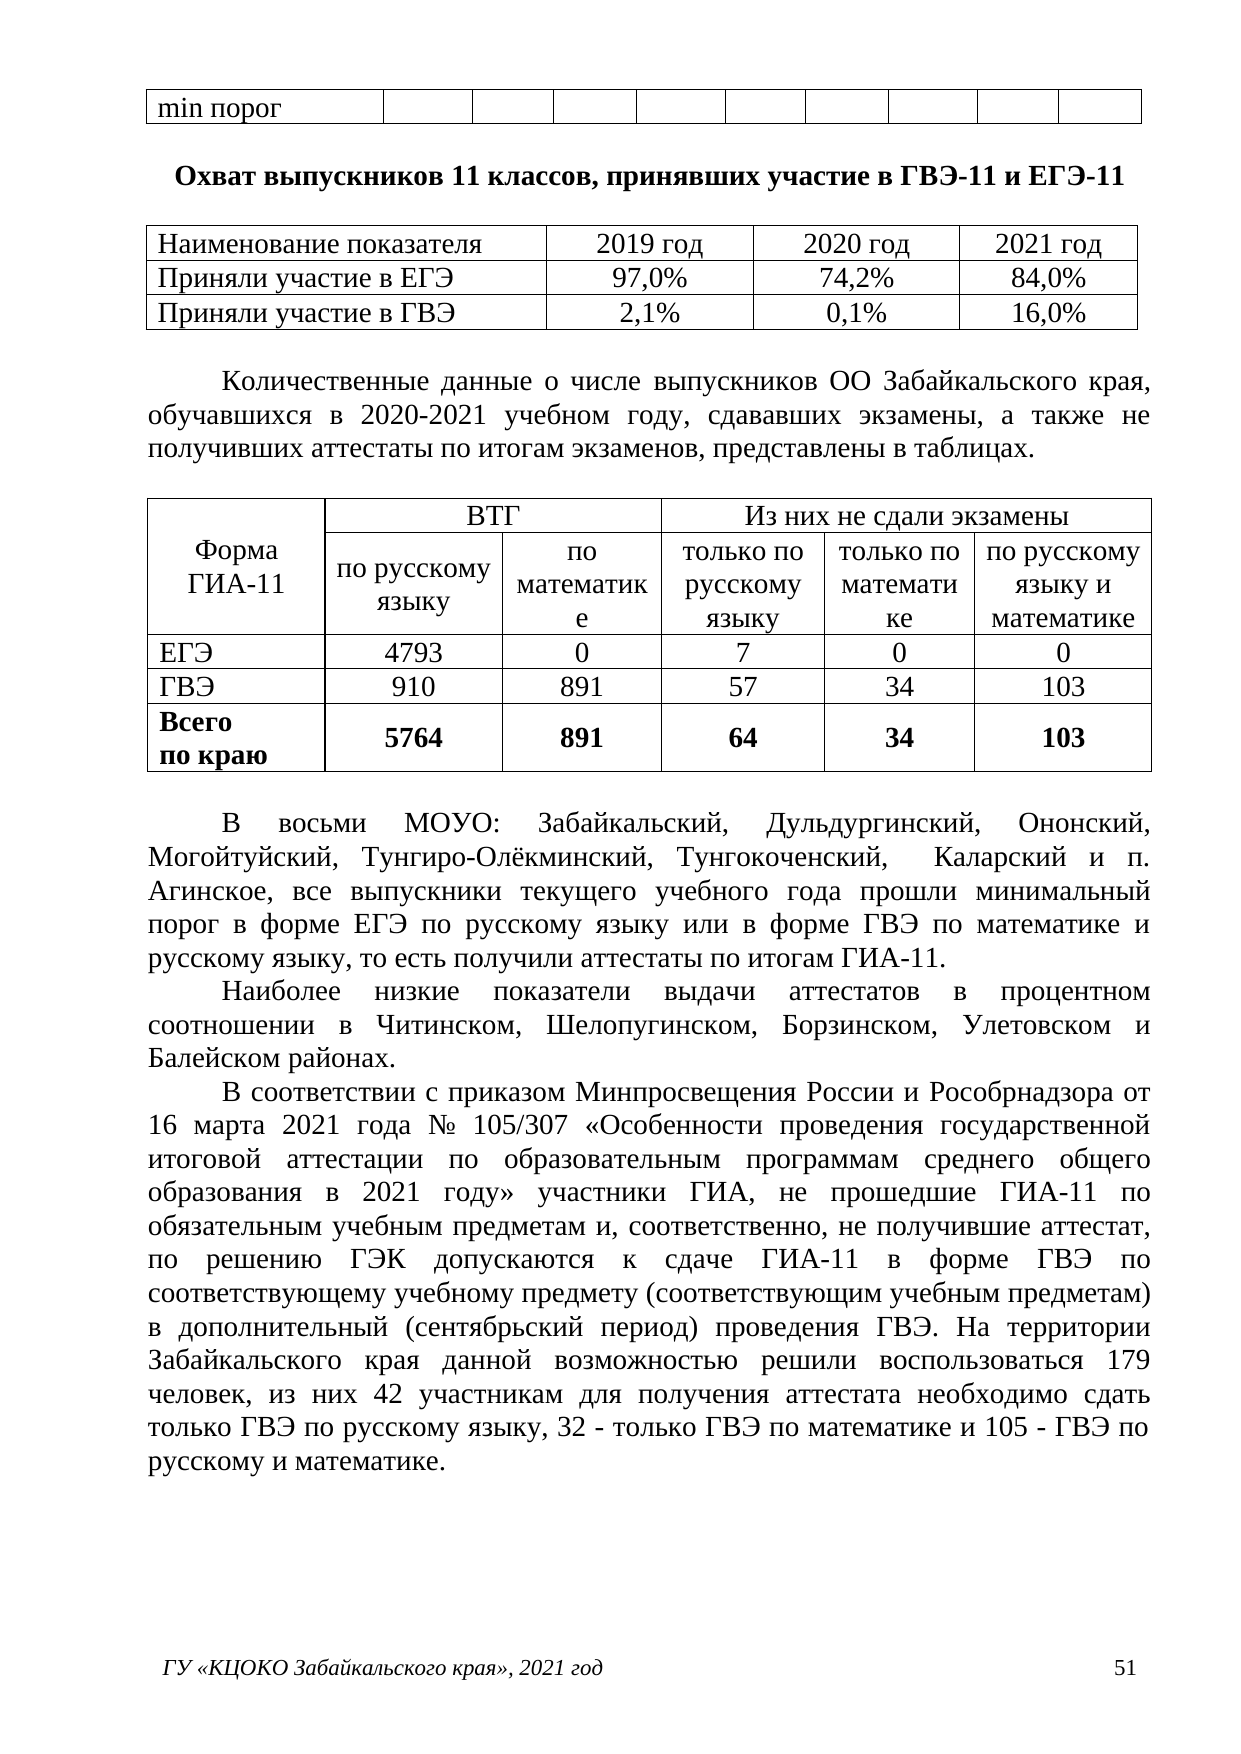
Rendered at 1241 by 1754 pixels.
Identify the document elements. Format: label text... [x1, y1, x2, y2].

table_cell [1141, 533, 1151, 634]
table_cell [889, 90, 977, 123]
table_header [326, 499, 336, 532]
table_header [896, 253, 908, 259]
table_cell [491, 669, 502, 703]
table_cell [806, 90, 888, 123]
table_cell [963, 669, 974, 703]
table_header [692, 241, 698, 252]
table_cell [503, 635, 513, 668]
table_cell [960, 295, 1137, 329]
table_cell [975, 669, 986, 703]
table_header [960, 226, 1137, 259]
text Охват выпускников 11 классов, принявших участие в ГВЭ-11 и ЕГЭ-11 [148, 158, 1152, 191]
text Наиболее низкие показатели выдачи аттестатов в процентном соотношении в Читинском, Шелопугинском, Борзинском, Улетовском и Балейском районах. [148, 973, 1152, 1074]
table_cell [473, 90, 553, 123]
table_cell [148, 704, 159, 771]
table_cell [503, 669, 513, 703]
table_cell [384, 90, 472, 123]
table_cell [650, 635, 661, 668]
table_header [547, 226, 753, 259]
text В восьми МОУО: Забайкальский, Дульдургинский, Ононский, Могойтуйский, Тунгиро-Олёкминский, Тунгокоченский, Каларский и п. Агинское, все выпускники текущего учебного года прошли минимальный порог в форме ЕГЭ по русскому языку или в форме ГВЭ по математике и русскому языку, то есть получили аттестаты по итогам ГИА-11. [148, 806, 1152, 973]
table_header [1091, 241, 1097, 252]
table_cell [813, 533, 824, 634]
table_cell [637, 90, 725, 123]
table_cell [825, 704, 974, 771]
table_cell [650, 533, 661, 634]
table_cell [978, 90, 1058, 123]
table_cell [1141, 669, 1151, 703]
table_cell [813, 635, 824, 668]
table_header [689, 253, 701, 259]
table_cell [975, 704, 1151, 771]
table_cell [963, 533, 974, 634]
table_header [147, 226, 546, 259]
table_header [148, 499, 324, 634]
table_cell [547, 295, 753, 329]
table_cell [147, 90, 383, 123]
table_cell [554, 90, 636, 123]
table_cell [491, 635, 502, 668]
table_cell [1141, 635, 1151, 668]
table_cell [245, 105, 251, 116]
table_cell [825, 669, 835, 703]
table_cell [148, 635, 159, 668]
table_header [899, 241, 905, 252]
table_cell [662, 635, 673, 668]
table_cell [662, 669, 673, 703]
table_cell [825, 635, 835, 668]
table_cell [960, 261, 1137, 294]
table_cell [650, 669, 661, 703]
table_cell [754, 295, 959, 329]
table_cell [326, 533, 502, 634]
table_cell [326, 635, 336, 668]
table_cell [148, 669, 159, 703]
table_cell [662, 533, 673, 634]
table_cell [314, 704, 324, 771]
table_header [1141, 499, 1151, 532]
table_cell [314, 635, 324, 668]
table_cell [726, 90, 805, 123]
text Количественные данные о числе выпускников ОО Забайкальского края, обучавшихся в 2020-2021 учебном году, сдававших экзамены, а также не получивших аттестаты по итогам экзаменов, представлены в таблицах. [148, 363, 1152, 464]
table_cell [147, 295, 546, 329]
text В соответствии с приказом Минпросвещения России и Рособрнадзора от 16 марта 2021 года № 105/307 «Особенности проведения государственной итоговой аттестации по образовательным программам среднего общего образования в 2021 году» участники ГИА, не прошедшие ГИА-11 по обязательным учебным предметам и, соответственно, не получившие аттестат, по решению ГЭК допускаются к сдаче ГИА-11 в форме ГВЭ по соответствующему учебному предмету (соответствующим учебным предметам) в дополнительный (сентябрьский период) проведения ГВЭ. На территории Забайкальского края данной возможностью решили воспользоваться 179 человек, из них 42 участникам для получения аттестата необходимо сдать только ГВЭ по русскому языку, 32 - только ГВЭ по математике и 105 - ГВЭ по русскому и математике. [148, 1074, 1152, 1476]
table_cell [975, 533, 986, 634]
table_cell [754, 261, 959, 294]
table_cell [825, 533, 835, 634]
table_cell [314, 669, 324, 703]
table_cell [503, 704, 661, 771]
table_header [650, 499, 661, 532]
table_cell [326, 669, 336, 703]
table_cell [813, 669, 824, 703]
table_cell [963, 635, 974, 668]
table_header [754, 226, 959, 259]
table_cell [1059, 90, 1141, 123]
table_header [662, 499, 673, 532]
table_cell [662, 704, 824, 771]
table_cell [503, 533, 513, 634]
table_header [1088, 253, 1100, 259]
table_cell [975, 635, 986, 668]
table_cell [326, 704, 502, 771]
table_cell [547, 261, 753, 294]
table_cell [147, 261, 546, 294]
